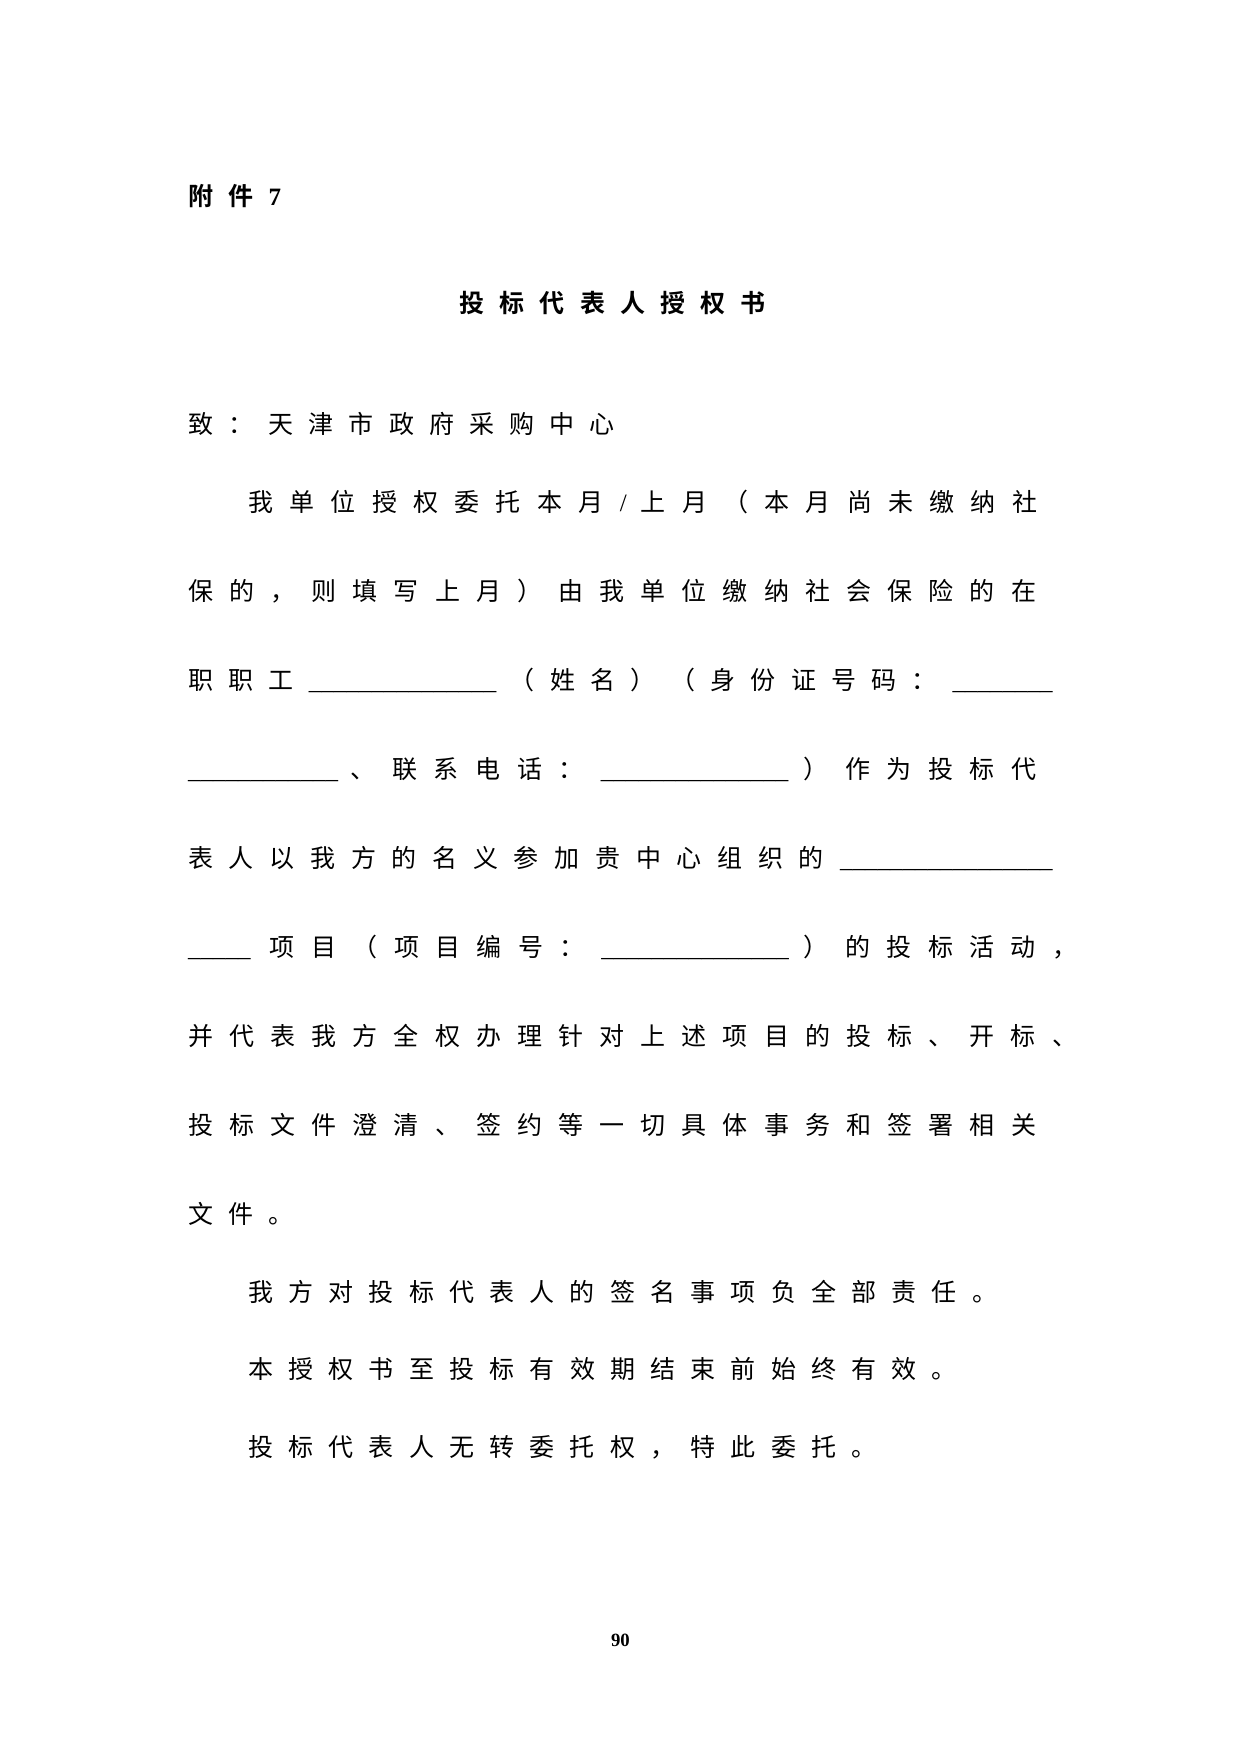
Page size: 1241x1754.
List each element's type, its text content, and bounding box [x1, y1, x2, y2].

text 附件7 [188, 164, 1052, 224]
text 致：天津市政府采购中心 [188, 393, 1052, 453]
text 投标代表人无转委托权，特此委托。 [188, 1416, 1052, 1475]
text 我单位授权委托本月/上月（本月尚未缴纳社保的，则填写上月）由我单位缴纳社会保险的在职职工_______________（姓名）（身份证号码：____________________、联系电话：_______________）作为投标代表人以我方的名义参加贵中心组织的______________________项目（项目编号：_______________）的投标活动，并代表我方全权办理针对上述项目的投标、开标、投标文件澄清、签约等一切具体事务和签署相关文件。 [188, 471, 1052, 1243]
text 本授权书至投标有效期结束前始终有效。 [188, 1338, 1052, 1398]
text 投标代表人授权书 [188, 272, 1052, 331]
text 我方对投标代表人的签名事项负全部责任。 [188, 1261, 1052, 1320]
